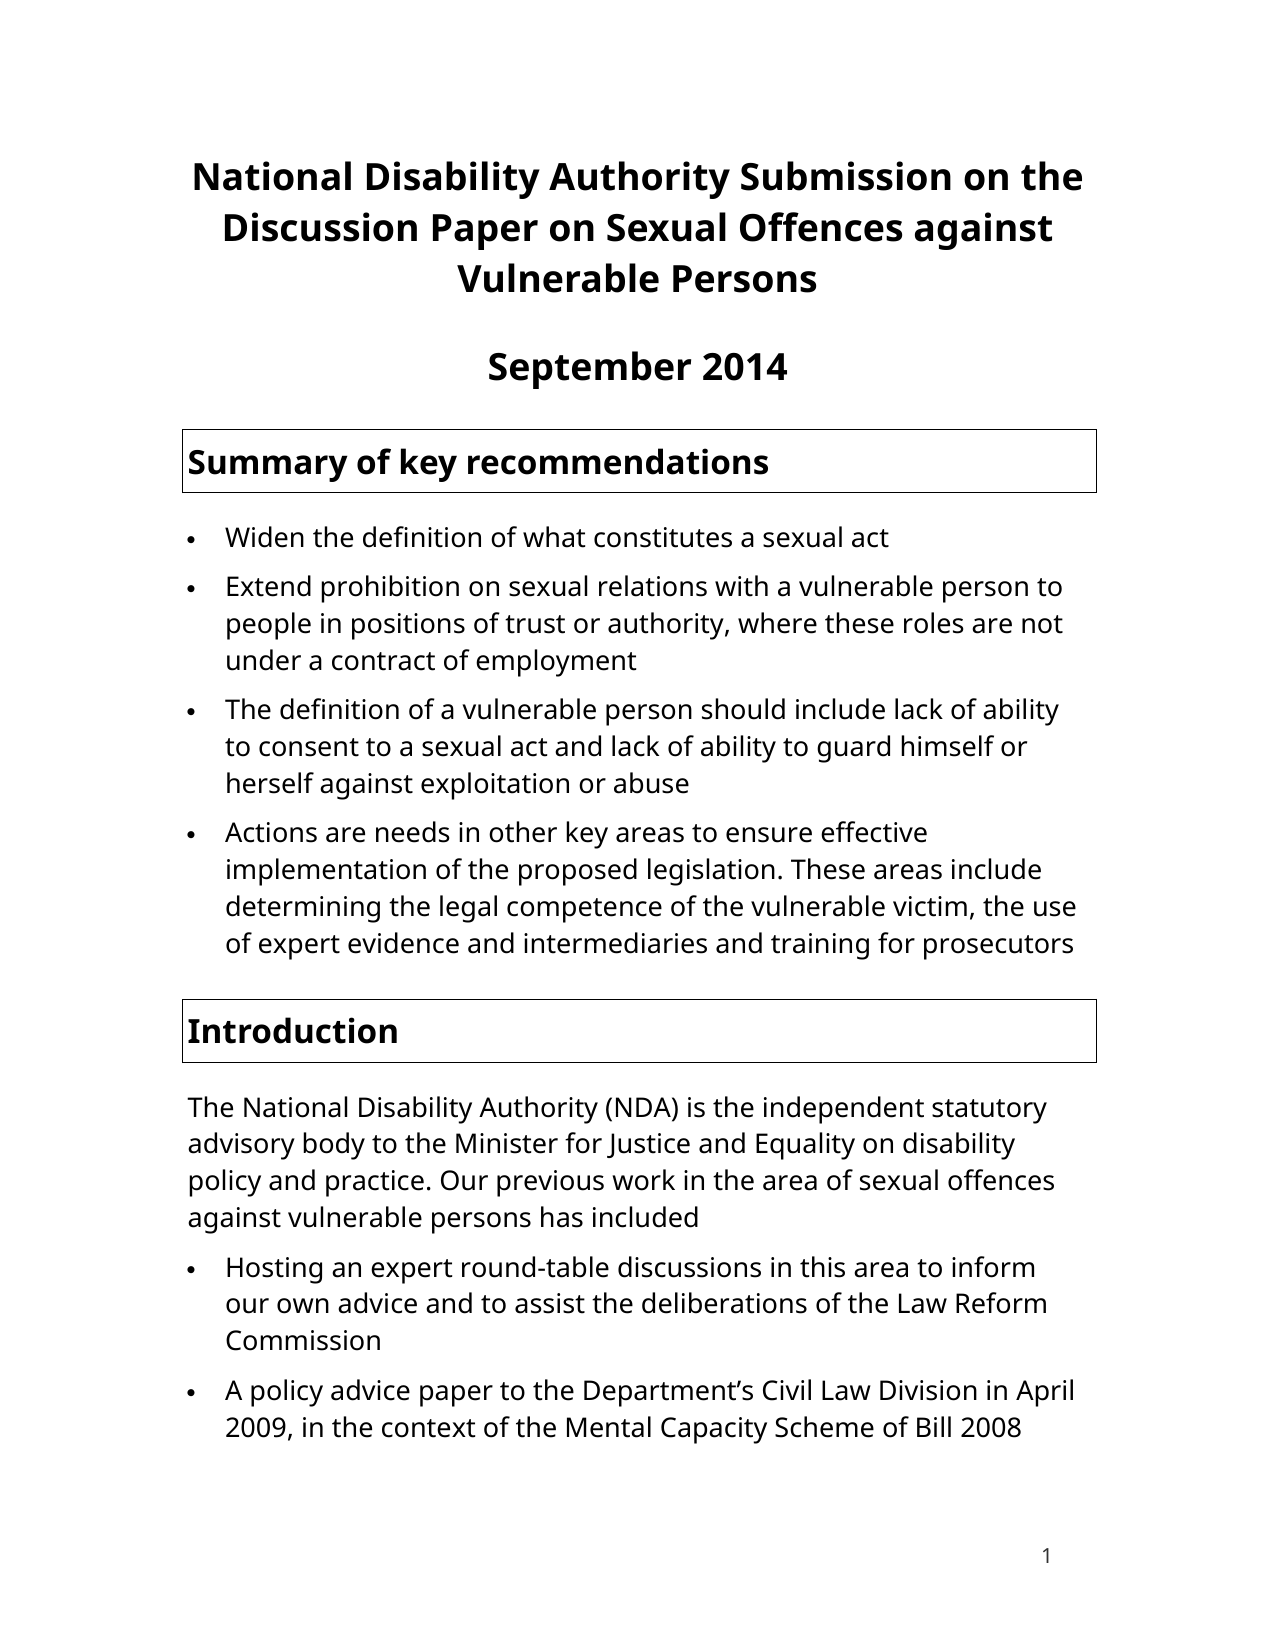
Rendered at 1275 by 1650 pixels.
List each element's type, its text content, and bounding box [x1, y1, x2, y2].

title National Disability Authority Submission on the Discussion Paper on Sexual Offences against Vulnerable Persons [187, 150, 1087, 303]
list The definition of a vulnerable person should include lack of ability to consent to a sexual act and lack of ability to guard himself or herself against exploitation or abuse [187, 691, 1087, 801]
title September 2014 [187, 341, 1087, 392]
list Extend prohibition on sexual relations with a vulnerable person to people in positions of trust or authority, where these roles are not under a contract of employment [187, 568, 1087, 678]
list Actions are needs in other key areas to ensure effective implementation of the proposed legislation. These areas include determining the legal competence of the vulnerable victim, the use of expert evidence and intermediaries and training for prosecutors [187, 814, 1087, 961]
subtitle Introduction [183, 1000, 1096, 1062]
subtitle Summary of key recommendations [183, 430, 1096, 492]
list Hosting an expert round-table discussions in this area to inform our own advice and to assist the deliberations of the Law Reform Commission [187, 1248, 1087, 1359]
list A policy advice paper to the Department’s Civil Law Division in April 2009, in the context of the Mental Capacity Scheme of Bill 2008 [187, 1371, 1087, 1445]
list Widen the definition of what constitutes a sexual act [187, 518, 1087, 555]
text The National Disability Authority (NDA) is the independent statutory advisory body to the Minister for Justice and Equality on disability policy and practice. Our previous work in the area of sexual offences against vulnerable persons has included [187, 1088, 1087, 1236]
